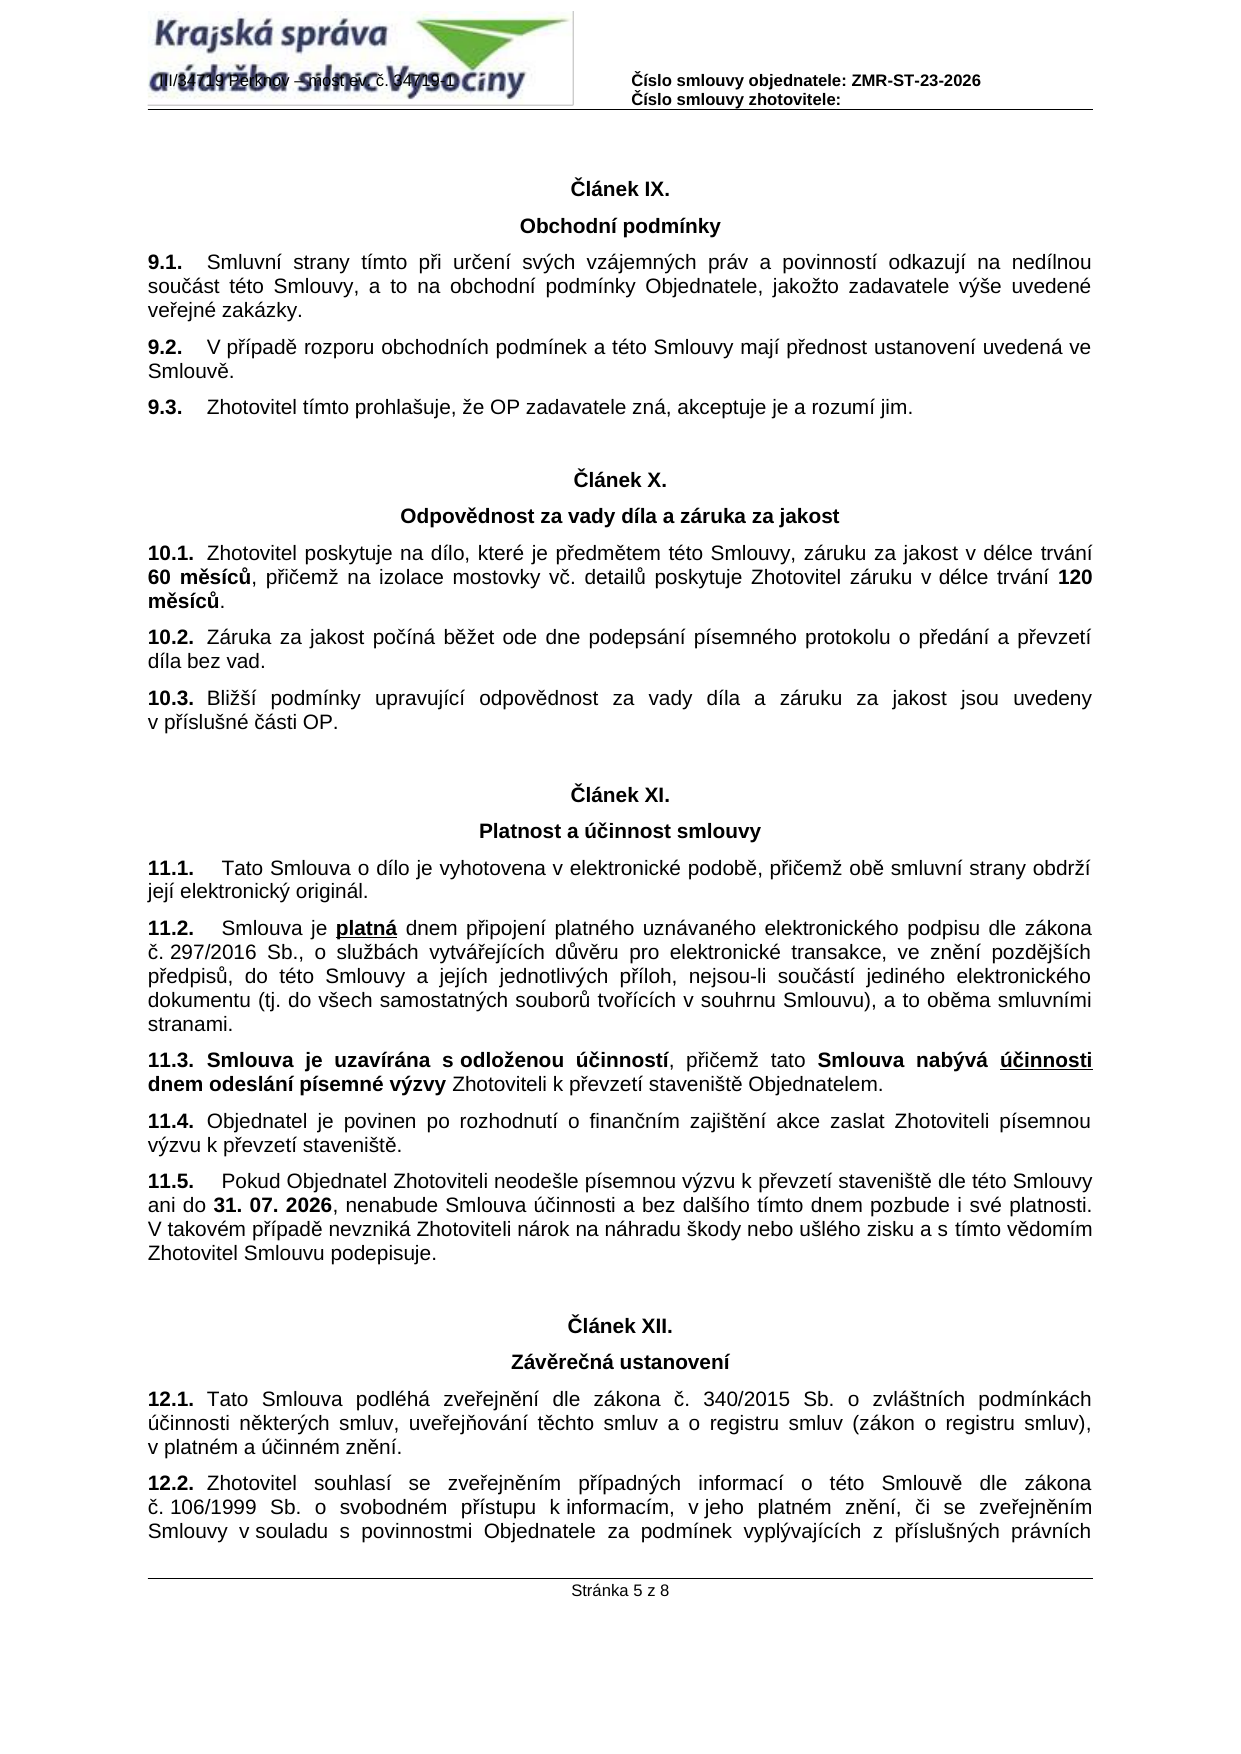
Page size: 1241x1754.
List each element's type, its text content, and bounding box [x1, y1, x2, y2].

picture [147, 11, 574, 107]
list Tato Smlouva o dílo je vyhotovena v elektronické podobě, přičemž obě smluvní strany obdrží její elektronický originál. [148, 855, 1093, 903]
list Bližší podmínky upravující odpovědnost za vady díla a záruku za jakost jsou uvedeny v příslušné části OP. [148, 686, 1093, 733]
subtitle Odpovědnost za vady díla a záruka za jakost [148, 504, 1093, 528]
subtitle Závěrečná ustanovení [148, 1350, 1093, 1374]
list Zhotovitel poskytuje na dílo, které je předmětem této Smlouvy, záruku za jakost v délce trvání 60 měsíců, přičemž na izolace mostovky vč. detailů poskytuje Zhotovitel záruku v délce trvání 120 měsíců. [148, 541, 1093, 613]
subtitle Obchodní podmínky [148, 214, 1093, 238]
text Článek XII. [148, 1314, 1093, 1338]
list Smlouva je platná dnem připojení platného uznávaného elektronického podpisu dle zákona č. 297/2016 Sb., o službách vytvářejících důvěru pro elektronické transakce, ve znění pozdějších předpisů, do této Smlouvy a jejích jednotlivých příloh, nejsou-li součástí jediného elektronického dokumentu (tj. do všech samostatných souborů tvořících v souhrnu Smlouvu), a to oběma smluvními stranami. [148, 916, 1093, 1036]
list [148, 1471, 1093, 1543]
list V případě rozporu obchodních podmínek a této Smlouvy mají přednost ustanovení uvedená ve Smlouvě. [148, 334, 1093, 382]
list Záruka za jakost počíná běžet ode dne podepsání písemného protokolu o předání a převzetí díla bez vad. [148, 625, 1093, 673]
list Tato Smlouva podléhá zveřejnění dle zákona č. 340/2015 Sb. o zvláštních podmínkách účinnosti některých smluv, uveřejňování těchto smluv a o registru smluv (zákon o registru smluv), v platném a účinném znění. [148, 1387, 1093, 1458]
text Článek XI. [148, 782, 1093, 806]
list Objednatel je povinen po rozhodnutí o finančním zajištění akce zaslat Zhotoviteli písemnou výzvu k převzetí staveniště. [148, 1108, 1093, 1156]
list Zhotovitel tímto prohlašuje, že OP zadavatele zná, akceptuje je a rozumí jim. [148, 395, 1093, 419]
subtitle Článek IX. [148, 177, 1093, 201]
list Pokud Objednatel Zhotoviteli neodešle písemnou výzvu k převzetí staveniště dle této Smlouvy ani do 31. 07. 2026, nenabude Smlouva účinnosti a bez dalšího tímto dnem pozbude i své platnosti. V takovém případě nevzniká Zhotoviteli nárok na náhradu škody nebo ušlého zisku a s tímto vědomím Zhotovitel Smlouvu podepisuje. [148, 1169, 1093, 1265]
subtitle Platnost a účinnost smlouvy [148, 819, 1093, 843]
list Smlouva je uzavírána s odloženou účinností, přičemž tato Smlouva nabývá účinnosti dnem odeslání písemné výzvy Zhotoviteli k převzetí staveniště Objednatelem. [148, 1048, 1093, 1096]
text Článek X. [148, 468, 1093, 492]
list Smluvní strany tímto při určení svých vzájemných práv a povinností odkazují na nedílnou součást této Smlouvy, a to na obchodní podmínky Objednatele, jakožto zadavatele výše uvedené veřejné zakázky. [148, 250, 1093, 322]
